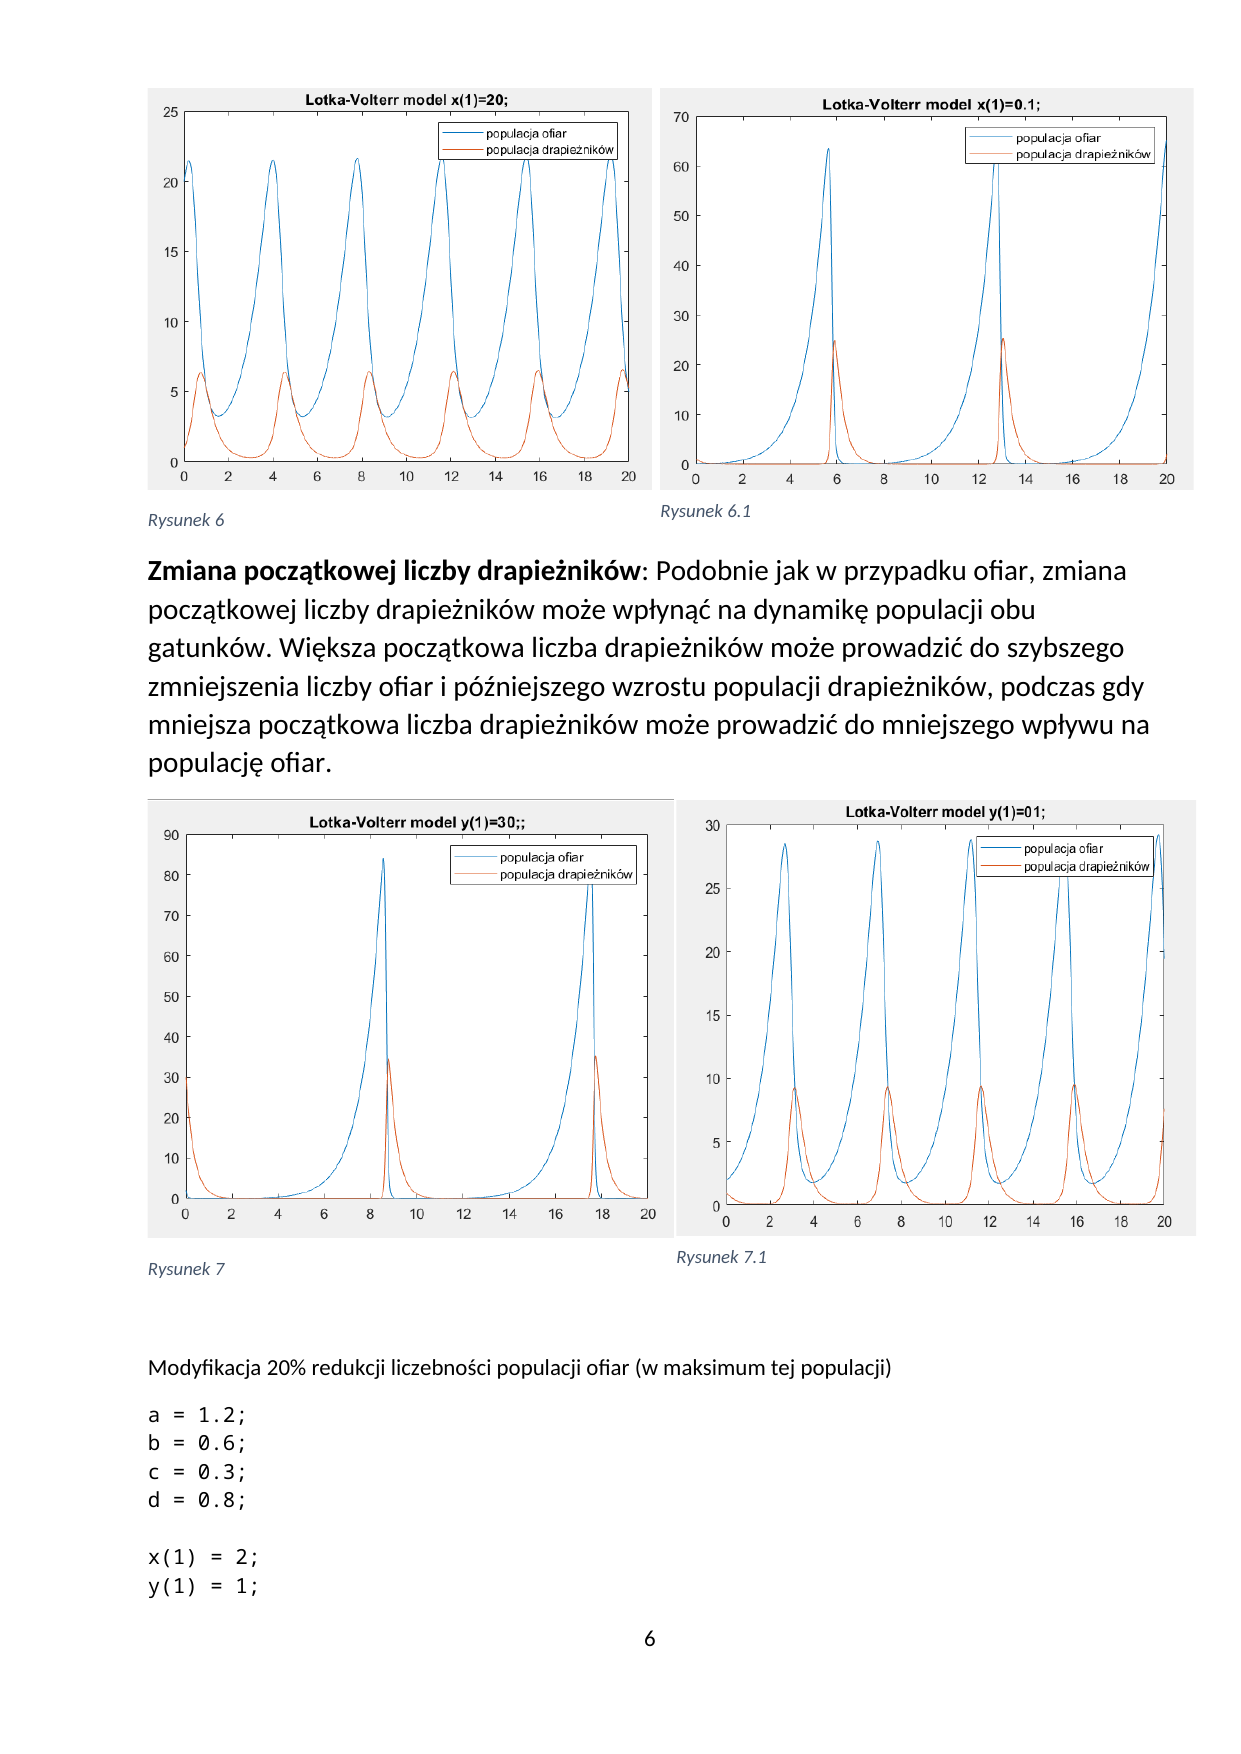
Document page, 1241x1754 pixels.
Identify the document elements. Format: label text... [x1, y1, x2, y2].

text Zmiana początkowej liczby drapieżników: Podobnie jak w przypadku ofiar, zmiana początkowej liczby drapieżników może wpłynąć na dynamikę populacji obu gatunków. Większa początkowa liczba drapieżników może prowadzić do szybszego zmniejszenia liczby ofiar i późniejszego wzrostu populacji drapieżników, podczas gdy mniejsza początkowa liczba drapieżników może prowadzić do mniejszego wpływu na populację ofiar. [148, 552, 1152, 780]
text Rysunek 6 [148, 509, 1152, 532]
text y(1) = 1; [148, 1571, 1152, 1599]
picture [660, 88, 1194, 490]
text x(1) = 2; [148, 1542, 1152, 1571]
text c = 0.3; [148, 1457, 1152, 1485]
picture [147, 88, 652, 490]
text a = 1.2; [148, 1400, 1152, 1428]
text d = 0.8; [148, 1485, 1152, 1514]
text Rysunek 7 [148, 1257, 1152, 1279]
text Modyfikacja 20% redukcji liczebności populacji ofiar (w maksimum tej populacji) [148, 1353, 1152, 1381]
text b = 0.6; [148, 1428, 1152, 1457]
picture [676, 800, 1197, 1236]
picture [147, 799, 674, 1238]
